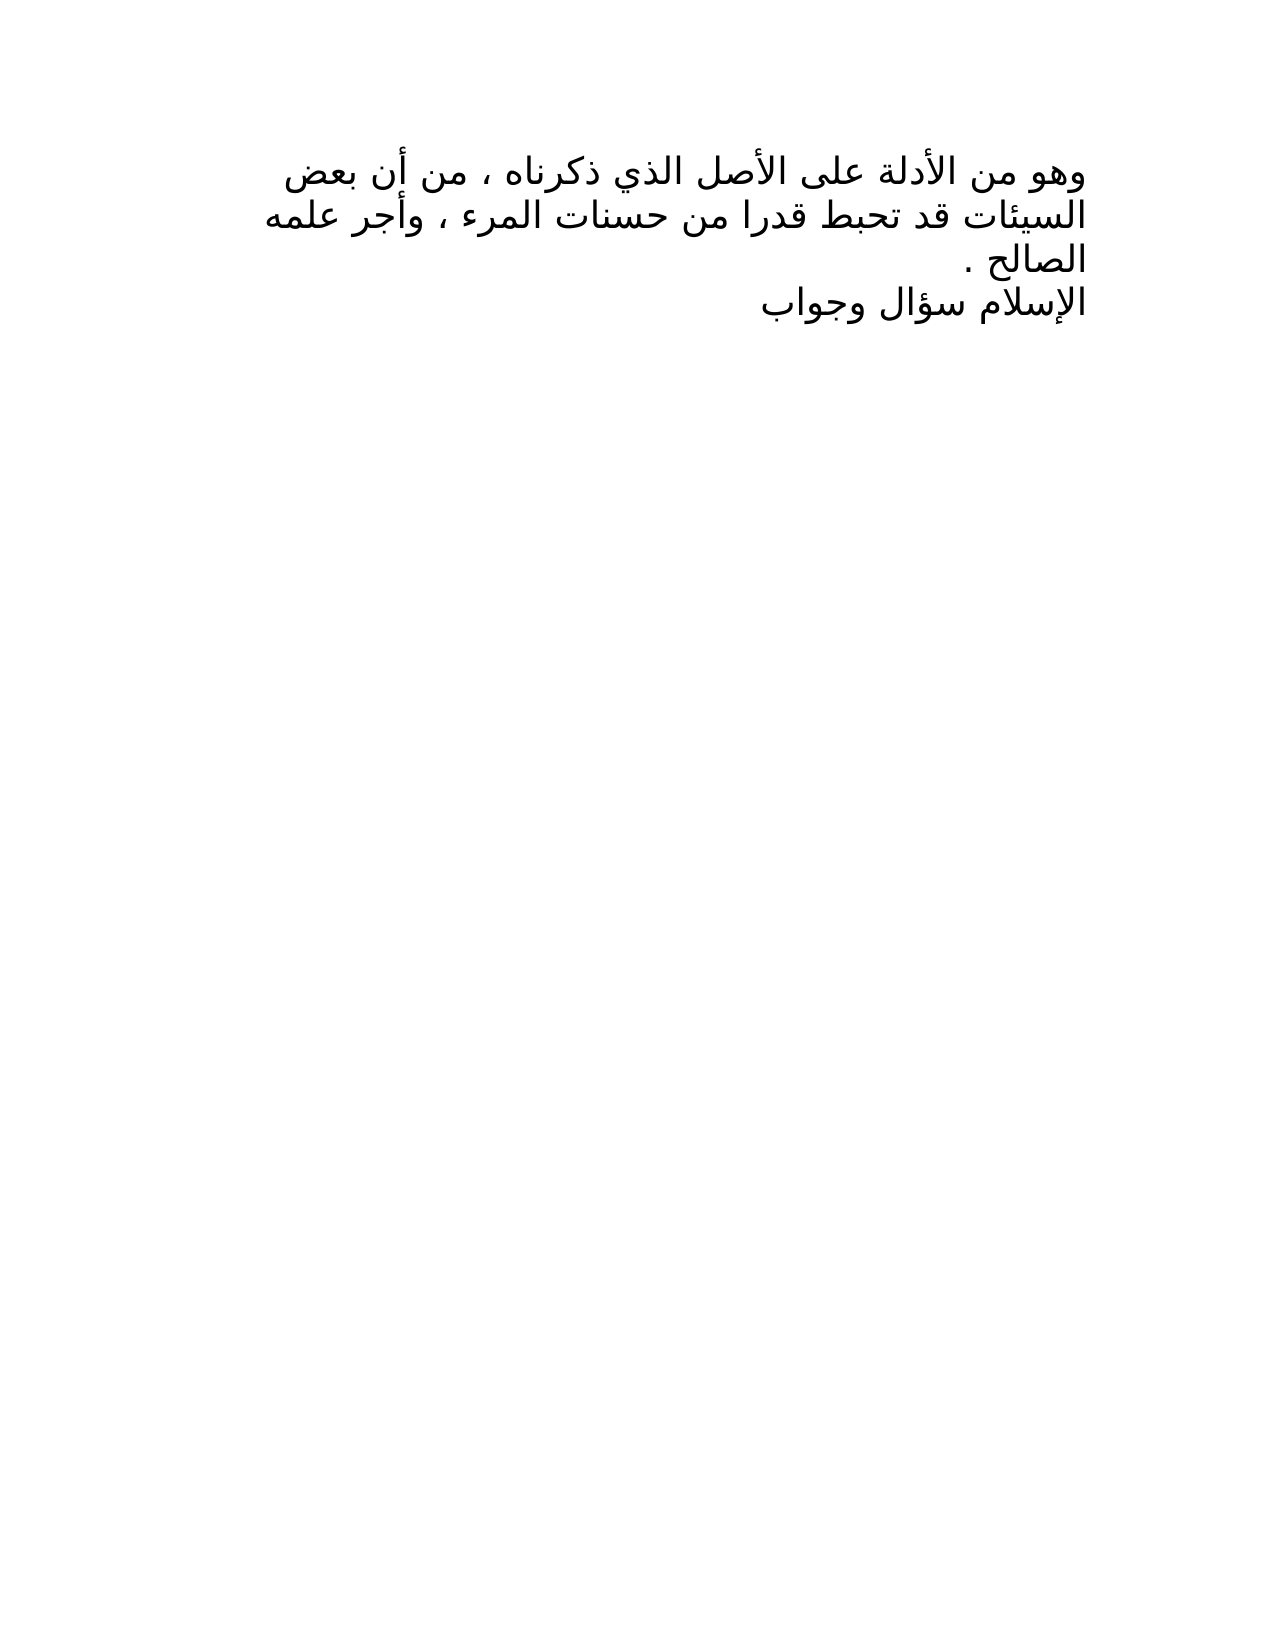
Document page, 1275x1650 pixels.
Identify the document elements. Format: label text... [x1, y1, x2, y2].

text الإسلام سؤال وجواب [187, 281, 1087, 324]
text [187, 150, 1087, 281]
